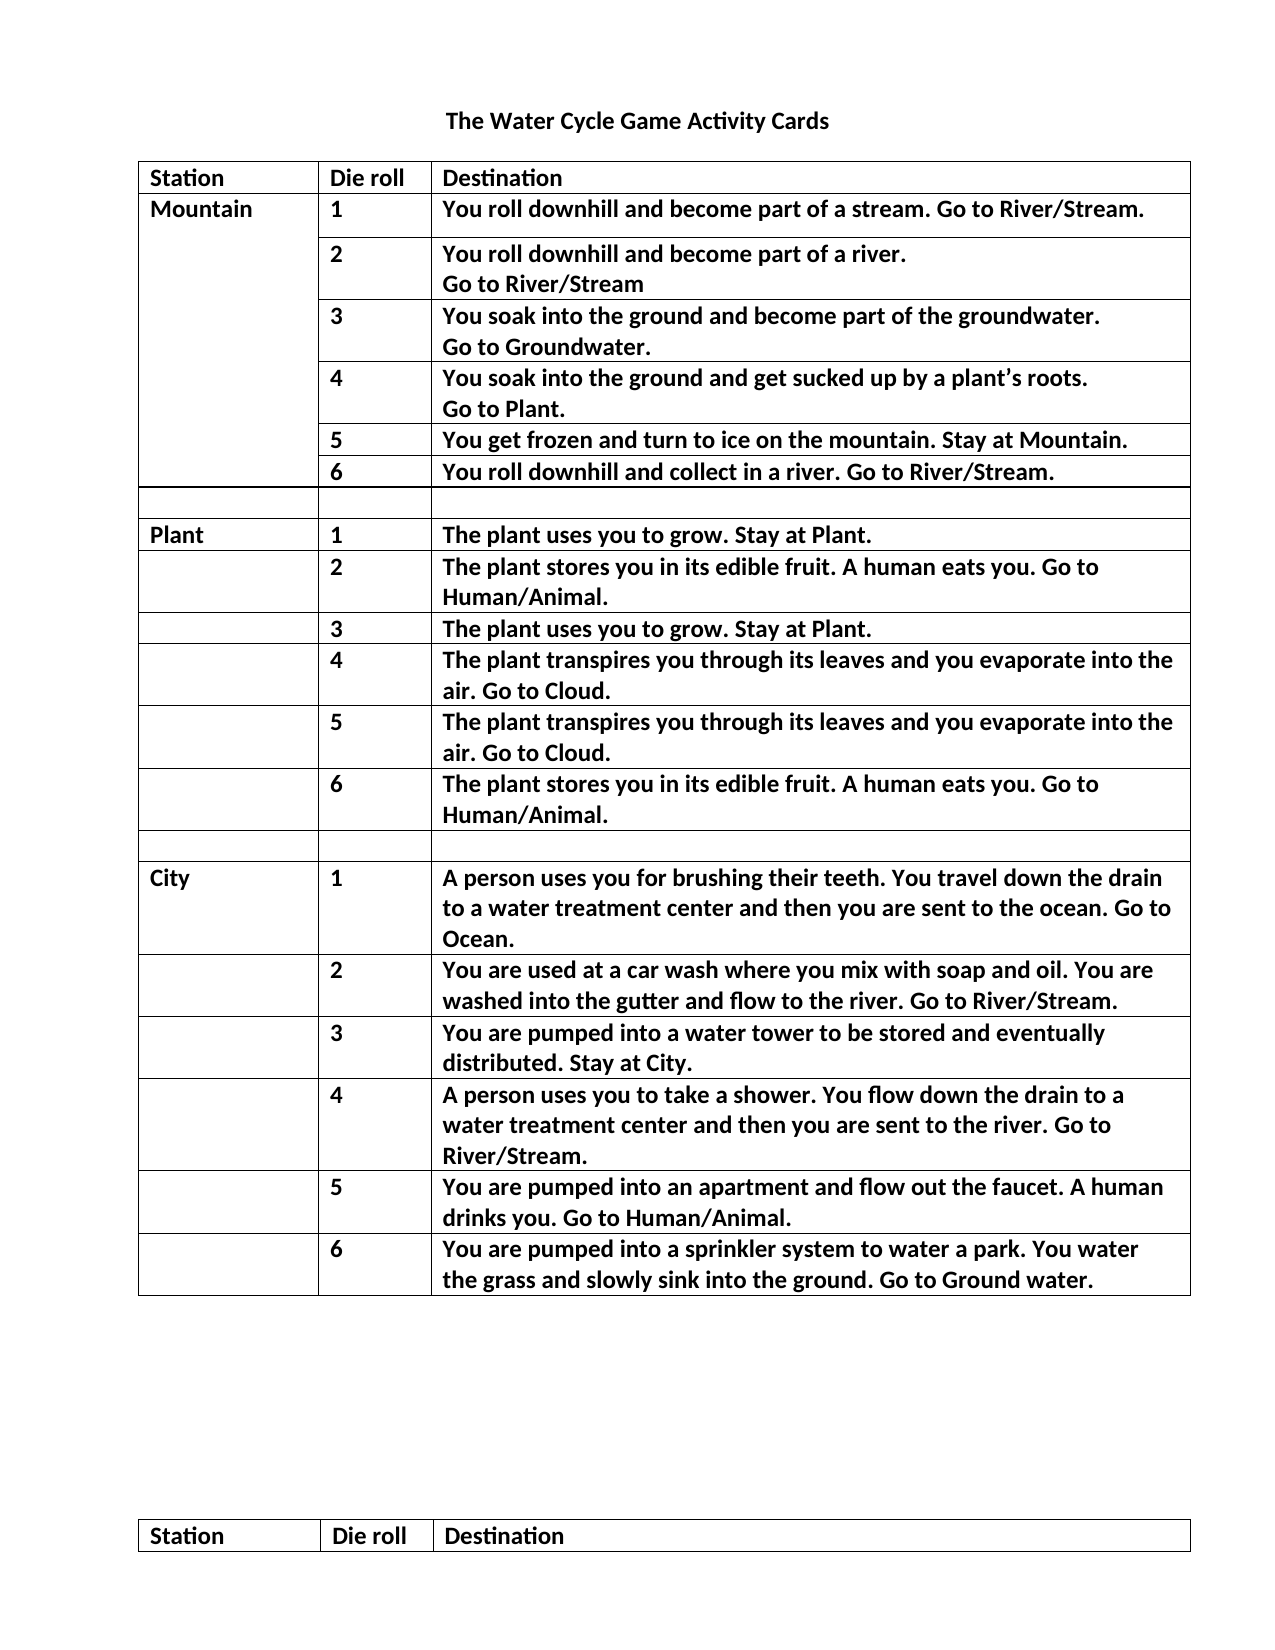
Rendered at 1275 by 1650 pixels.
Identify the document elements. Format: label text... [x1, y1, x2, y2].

table_cell Mountain [139, 194, 318, 486]
table_cell [432, 831, 1190, 861]
table_cell You get frozen and turn to ice on the mountain. Stay at Mountain. [432, 424, 1190, 455]
table_cell [139, 1079, 318, 1170]
table_cell 5 [319, 1171, 431, 1232]
table_cell [432, 488, 1190, 518]
table_cell 1 [319, 862, 431, 954]
table_cell [139, 706, 318, 767]
table_cell You roll downhill and collect in a river. Go to River/Stream. [432, 456, 1190, 486]
table_cell 4 [319, 1079, 431, 1170]
table_cell 6 [319, 769, 431, 829]
table_cell 1 [319, 194, 431, 237]
table_cell The plant transpires you through its leaves and you evaporate into the air. Go to Cloud. [432, 706, 1190, 767]
table_header Station [139, 162, 318, 192]
table_header Destination [432, 162, 1190, 192]
table_cell A person uses you to take a shower. You flow down the drain to a water treatment center and then you are sent to the river. Go to River/Stream. [432, 1079, 1190, 1170]
table_cell [139, 831, 318, 861]
table_cell 1 [319, 519, 431, 549]
table_cell You are pumped into a water tower to be stored and eventually distributed. Stay at City. [432, 1017, 1190, 1078]
table_cell [139, 1017, 318, 1078]
table_header Station [139, 1520, 320, 1551]
table_cell 4 [319, 644, 431, 705]
table_cell You are pumped into a sprinkler system to water a park. You water the grass and slowly sink into the ground. Go to Ground water. [432, 1234, 1190, 1294]
table_cell Plant [139, 519, 318, 549]
table_header Destination [434, 1520, 1190, 1551]
table_cell You roll downhill and become part of a river. Go to River/Stream [432, 238, 1190, 299]
table_cell A person uses you for brushing their teeth. You travel down the drain to a water treatment center and then you are sent to the ocean. Go to Ocean. [432, 862, 1190, 954]
table_cell [139, 1234, 318, 1294]
table_cell 2 [319, 955, 431, 1016]
table_cell You are used at a car wash where you mix with soap and oil. You are washed into the gutter and flow to the river. Go to River/Stream. [432, 955, 1190, 1016]
table_cell 6 [319, 456, 431, 486]
table_cell 6 [319, 1234, 431, 1294]
table_cell The plant stores you in its edible fruit. A human eats you. Go to Human/Animal. [432, 769, 1190, 829]
table_cell The plant stores you in its edible fruit. A human eats you. Go to Human/Animal. [432, 551, 1190, 612]
table_cell [139, 955, 318, 1016]
table_cell 5 [319, 706, 431, 767]
table_header Die roll [319, 162, 431, 192]
table_cell [139, 551, 318, 612]
table_cell You are pumped into an apartment and flow out the faucet. A human drinks you. Go to Human/Animal. [432, 1171, 1190, 1232]
table_header Die roll [321, 1520, 433, 1551]
table_cell The plant uses you to grow. Stay at Plant. [432, 613, 1190, 643]
table_cell You soak into the ground and get sucked up by a plant’s roots. Go to Plant. [432, 362, 1190, 423]
table_cell 4 [319, 362, 431, 423]
table_cell 2 [319, 238, 431, 299]
table_cell 3 [319, 613, 431, 643]
table_cell [139, 1171, 318, 1232]
table_cell [139, 488, 318, 518]
table_cell You soak into the ground and become part of the groundwater. Go to Groundwater. [432, 300, 1190, 361]
table_cell [139, 613, 318, 643]
text The Water Cycle Game Activity Cards [150, 105, 1125, 136]
table_cell 3 [319, 1017, 431, 1078]
table_cell [139, 769, 318, 829]
table_cell [139, 644, 318, 705]
table_cell The plant uses you to grow. Stay at Plant. [432, 519, 1190, 549]
table_cell You roll downhill and become part of a stream. Go to River/Stream. [432, 194, 1190, 237]
table_cell 5 [319, 424, 431, 455]
table_cell City [139, 862, 318, 954]
table_cell [319, 488, 431, 518]
table_cell [319, 831, 431, 861]
table_cell The plant transpires you through its leaves and you evaporate into the air. Go to Cloud. [432, 644, 1190, 705]
table_cell 2 [319, 551, 431, 612]
table_cell 3 [319, 300, 431, 361]
